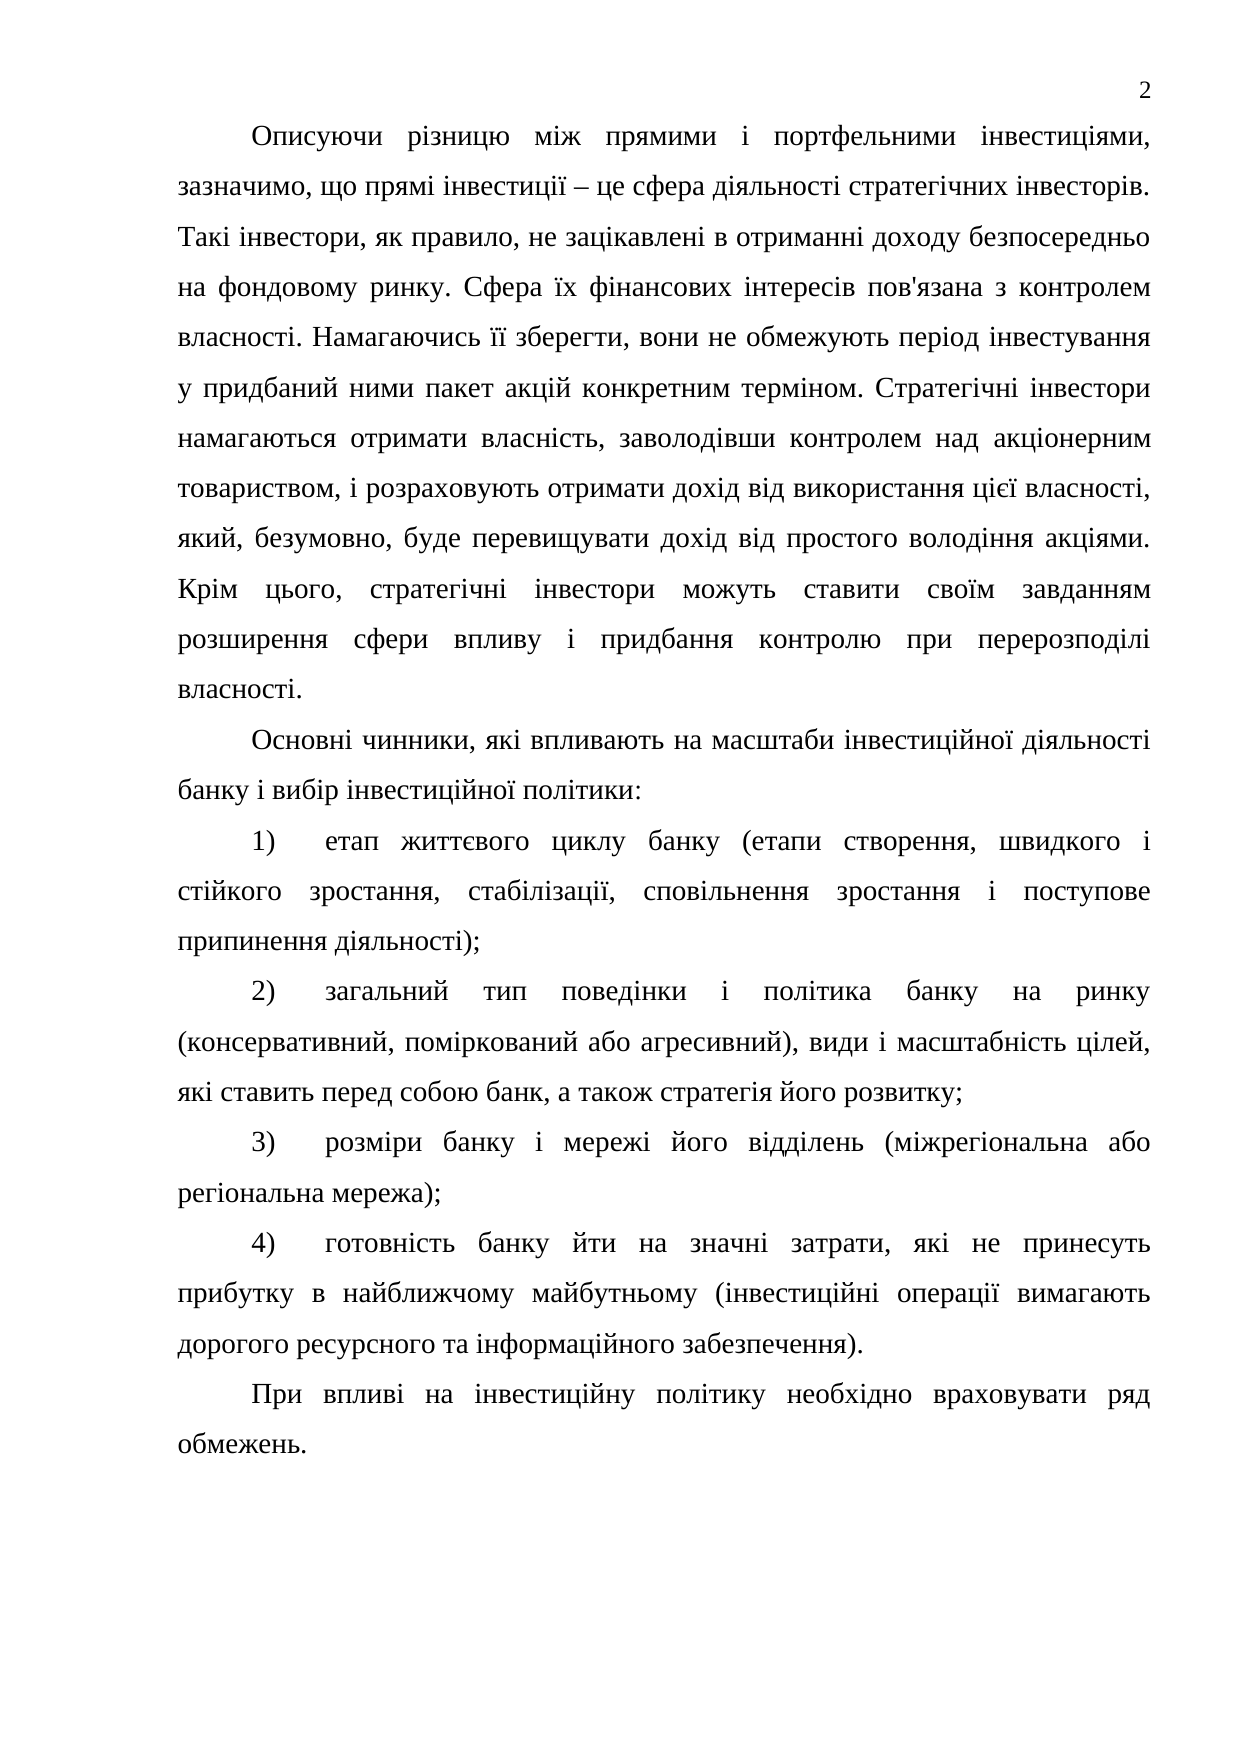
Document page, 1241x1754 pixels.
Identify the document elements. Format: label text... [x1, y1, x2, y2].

list розміри банку і мережі його відділень (міжрегіональна або регіональна мережа); [177, 1124, 1152, 1208]
list загальний тип поведінки і політика банку на ринку (консервативний, поміркований або агресивний), види і масштабність цілей, які ставить перед собою банк, а також стратегія його розвитку; [177, 973, 1152, 1108]
text Описуючи різницю між прямими і портфельними інвестиціями, зазначимо, що прямі інвестиції – це сфера діяльності стратегічних інвесторів. Такі інвестори, як правило, не зацікавлені в отриманні доходу безпосередньо на фондовому ринку. Сфера їх фінансових інтересів пов'язана з контролем власності. Намагаючись її зберегти, вони не обмежують період інвестування у придбаний ними пакет акцій конкретним терміном. Стратегічні інвестори намагаються отримати власність, заволодівши контролем над акціонерним товариством, і розраховують отримати дохід від використання цієї власності, який, безумовно, буде перевищувати дохід від простого володіння акціями. Крім цього, стратегічні інвестори можуть ставити своїм завданням розширення сфери впливу і придбання контролю при перерозподілі власності. [177, 118, 1152, 705]
list етап життєвого циклу банку (етапи створення, швидкого і стійкого зростання, стабілізації, сповільнення зростання і поступове припинення діяльності); [177, 823, 1152, 957]
text Основні чинники, які впливають на масштаби інвестиційної діяльності банку і вибір інвестиційної політики [177, 722, 1152, 806]
list готовність банку йти на значні затрати, які не принесуть прибутку в найближчому майбутньому (інвестиційні операції вимагають дорогого ресурсного та інформаційного забезпечення). [177, 1225, 1152, 1359]
text При впливі на інвестиційну політику необхідно враховувати ряд обмежень. [177, 1376, 1152, 1460]
